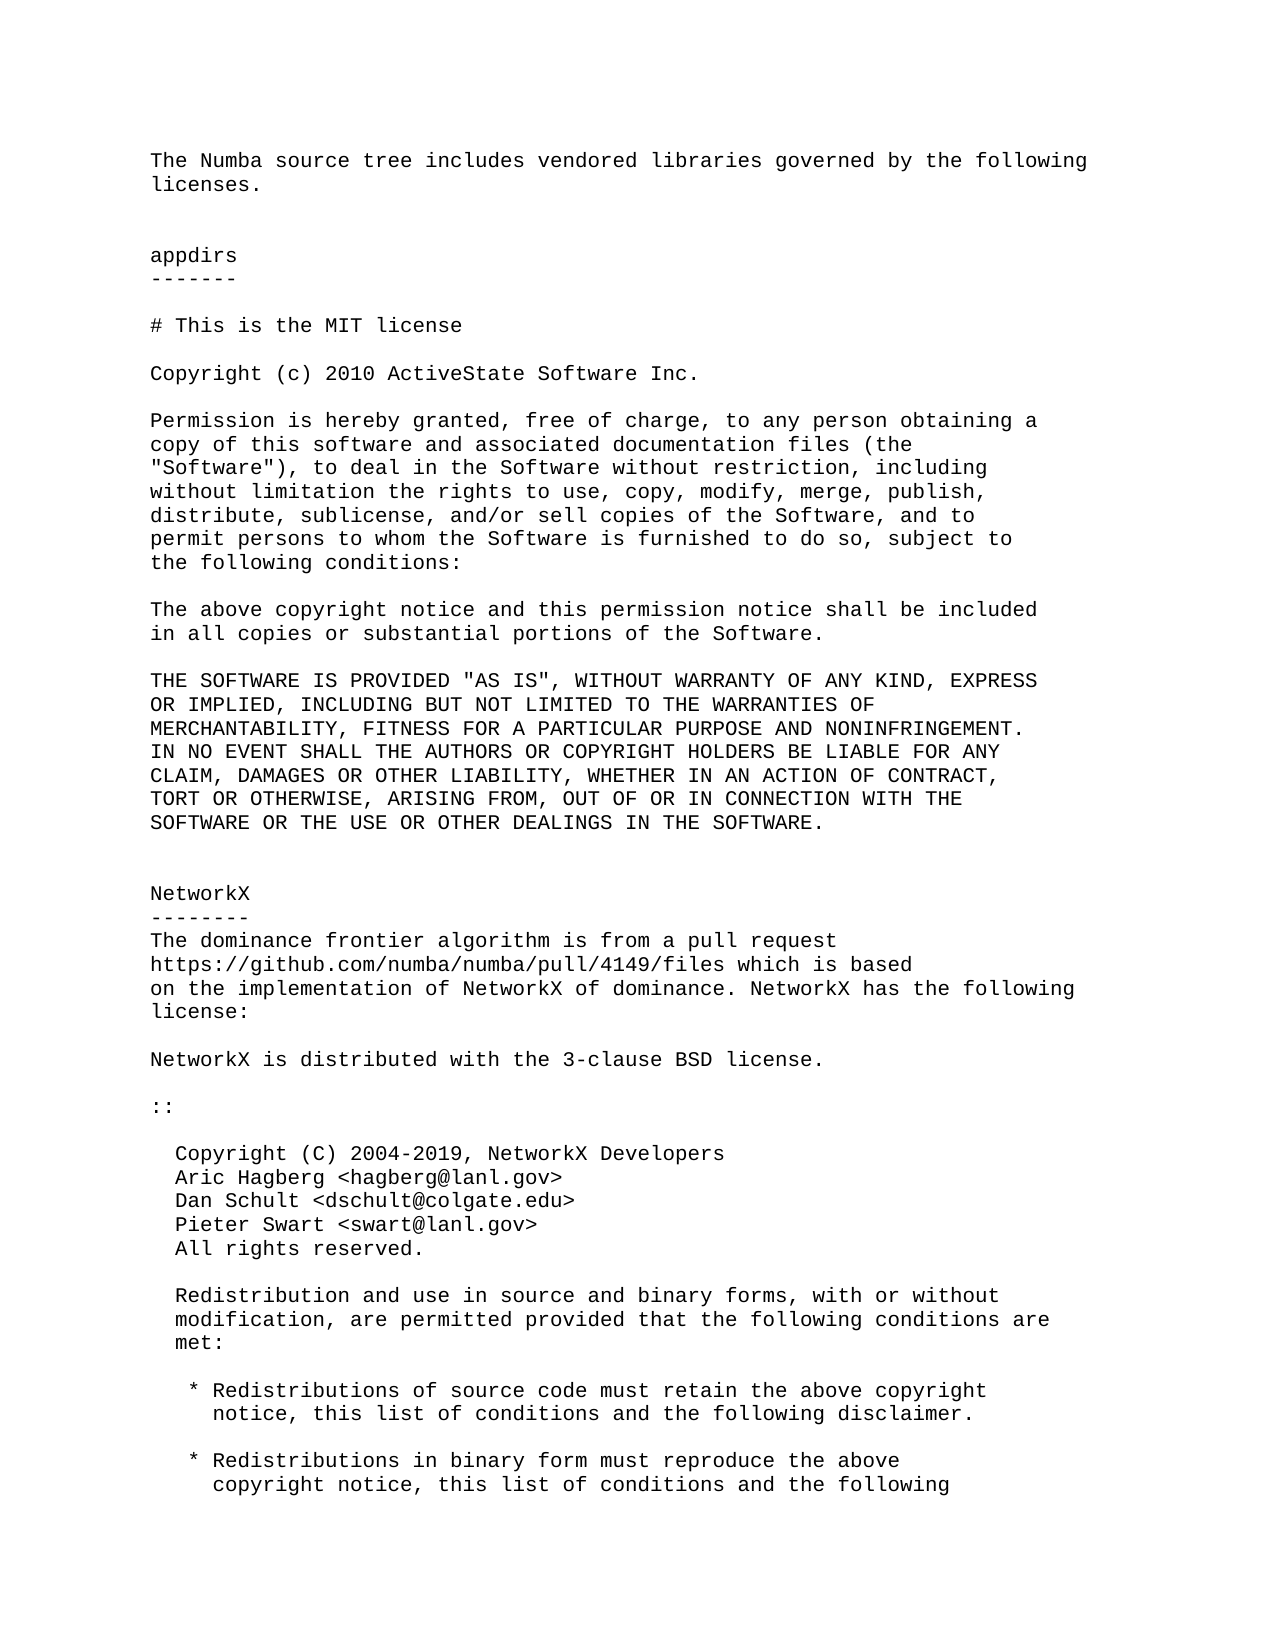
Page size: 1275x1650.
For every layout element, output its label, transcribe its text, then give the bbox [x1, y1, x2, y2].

text ------- [150, 268, 1125, 292]
text All rights reserved. [150, 1238, 1125, 1261]
text CLAIM, DAMAGES OR OTHER LIABILITY, WHETHER IN AN ACTION OF CONTRACT, [150, 765, 1125, 788]
text Copyright (C) 2004-2019, NetworkX Developers [150, 1143, 1125, 1167]
text distribute, sublicense, and/or sell copies of the Software, and to [150, 505, 1125, 528]
text permit persons to whom the Software is furnished to do so, subject to [150, 528, 1125, 552]
text NetworkX [150, 883, 1125, 907]
text in all copies or substantial portions of the Software. [150, 623, 1125, 647]
text SOFTWARE OR THE USE OR OTHER DEALINGS IN THE SOFTWARE. [150, 812, 1125, 836]
text Pieter Swart <swart@lanl.gov> [150, 1214, 1125, 1238]
text Copyright (c) 2010 ActiveState Software Inc. [150, 363, 1125, 386]
text IN NO EVENT SHALL THE AUTHORS OR COPYRIGHT HOLDERS BE LIABLE FOR ANY [150, 741, 1125, 765]
text appdirs [150, 244, 1125, 268]
text "Software"), to deal in the Software without restriction, including [150, 457, 1125, 481]
text modification, are permitted provided that the following conditions are [150, 1309, 1125, 1332]
text NetworkX is distributed with the 3-clause BSD license. [150, 1048, 1125, 1072]
text Permission is hereby granted, free of charge, to any person obtaining a [150, 410, 1125, 434]
text without limitation the rights to use, copy, modify, merge, publish, [150, 481, 1125, 505]
text OR IMPLIED, INCLUDING BUT NOT LIMITED TO THE WARRANTIES OF [150, 694, 1125, 717]
text THE SOFTWARE IS PROVIDED "AS IS", WITHOUT WARRANTY OF ANY KIND, EXPRESS [150, 670, 1125, 694]
text * Redistributions of source code must retain the above copyright [150, 1379, 1125, 1403]
text # This is the MIT license [150, 316, 1125, 339]
text notice, this list of conditions and the following disclaimer. [150, 1403, 1125, 1427]
text license: [150, 1001, 1125, 1025]
text copyright notice, this list of conditions and the following [150, 1474, 1125, 1498]
text copy of this software and associated documentation files (the [150, 434, 1125, 457]
text met: [150, 1332, 1125, 1356]
text -------- [150, 907, 1125, 930]
text https://github.com/numba/numba/pull/4149/files which is based [150, 954, 1125, 978]
text The Numba source tree includes vendored libraries governed by the following [150, 150, 1125, 174]
text Aric Hagberg <hagberg@lanl.gov> [150, 1167, 1125, 1190]
text the following conditions: [150, 552, 1125, 576]
text licenses. [150, 174, 1125, 197]
text The above copyright notice and this permission notice shall be included [150, 599, 1125, 623]
text :: [150, 1096, 1125, 1119]
text Dan Schult <dschult@colgate.edu> [150, 1190, 1125, 1214]
text The dominance frontier algorithm is from a pull request [150, 930, 1125, 954]
text on the implementation of NetworkX of dominance. NetworkX has the following [150, 978, 1125, 1001]
text * Redistributions in binary form must reproduce the above [150, 1451, 1125, 1474]
text Redistribution and use in source and binary forms, with or without [150, 1285, 1125, 1309]
text TORT OR OTHERWISE, ARISING FROM, OUT OF OR IN CONNECTION WITH THE [150, 788, 1125, 812]
text MERCHANTABILITY, FITNESS FOR A PARTICULAR PURPOSE AND NONINFRINGEMENT. [150, 717, 1125, 741]
